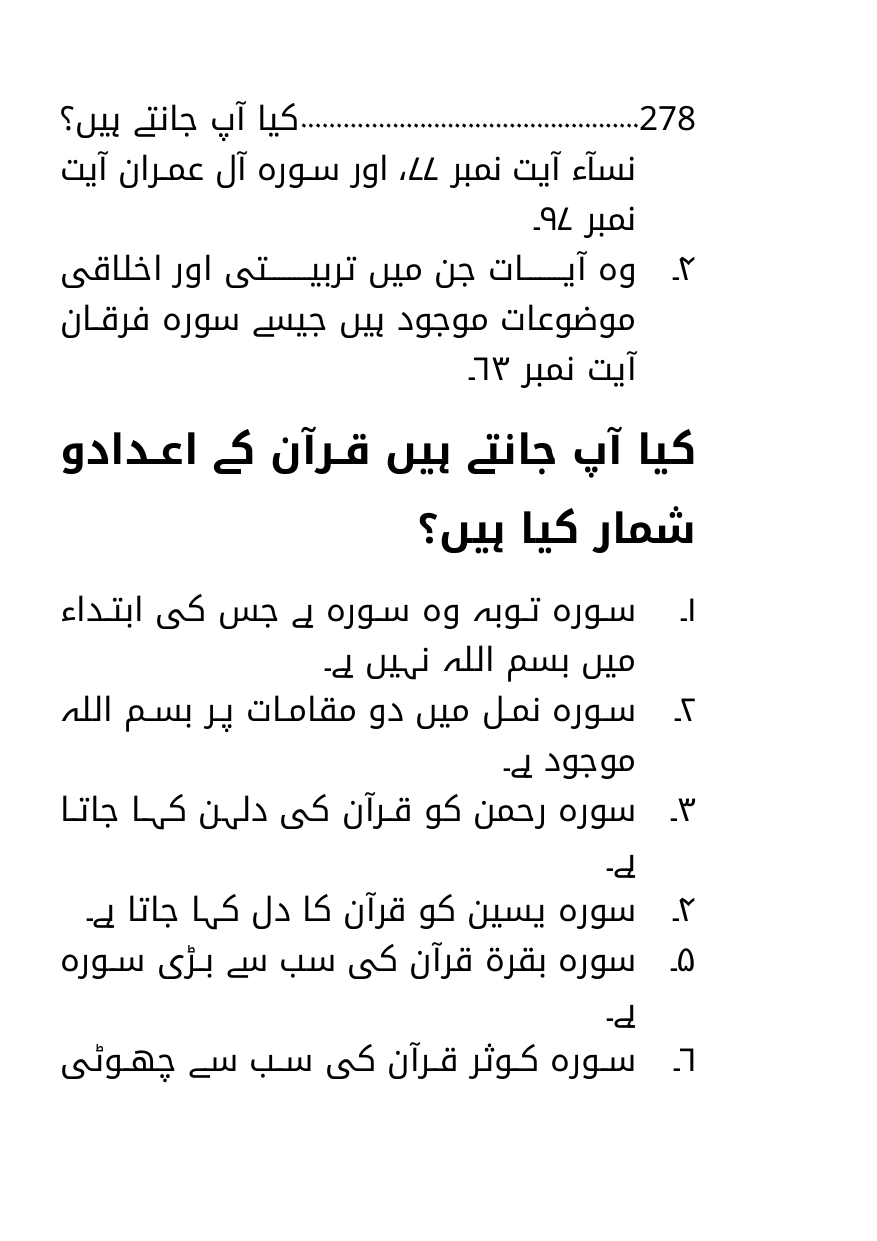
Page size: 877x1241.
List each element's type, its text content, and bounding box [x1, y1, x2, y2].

subtitle کیا آپ جانتے ہیں قرآن کے اعدادو شمار کیا ہیں؟ [60, 411, 697, 569]
text ۴۔ سورہ یسین کو قرآن کا دل کہا جاتا ہے۔ [60, 881, 697, 931]
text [60, 1031, 697, 1081]
text ۳۔ سورہ رحمن کو قرآن کی دلہن کہا جاتا ہے۔ [60, 781, 697, 881]
text ۴۔ وہ آیات جن میں تربیتی اور اخلاقی موضوعات موجود ہیں جیسے سورہ فرقان آیت نمبر ۶۳۔ [60, 240, 697, 390]
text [60, 140, 697, 240]
text ۱۔ سورہ توبہ وہ سورہ ہے جس کی ابتداء میں بسم اللہ نہیں ہے۔ [60, 581, 697, 681]
text ۲۔ سورہ نمل میں دو مقامات پر بسم اللہ موجود ہے۔ [60, 681, 697, 781]
text ۵۔ سورہ بقرۃ قرآن کی سب سے بڑی سورہ ہے۔ [60, 931, 697, 1031]
